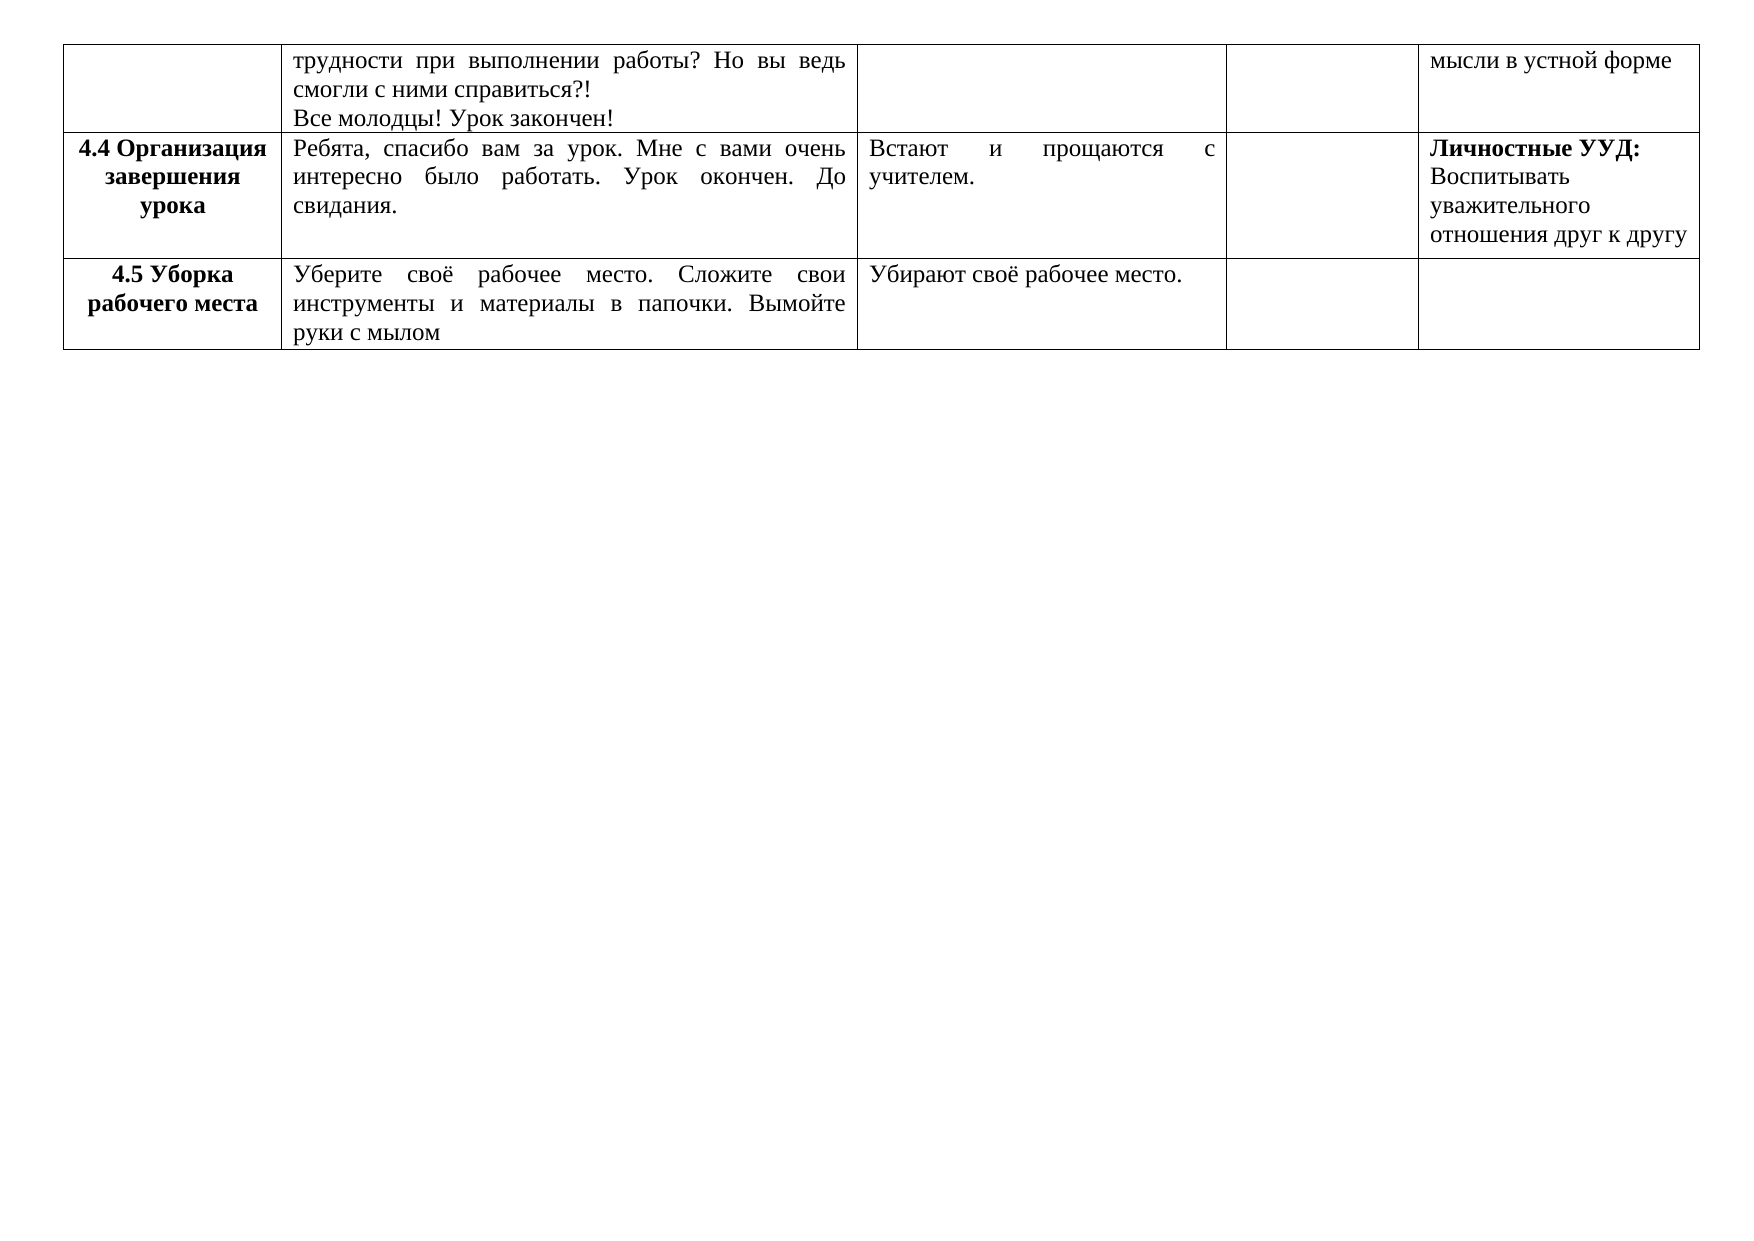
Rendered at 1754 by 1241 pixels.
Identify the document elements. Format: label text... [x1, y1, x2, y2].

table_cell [282, 45, 857, 132]
table_cell Убирают своё рабочее место. [858, 259, 1226, 349]
table_cell Уберите своё рабочее место. Сложите свои инструменты и материалы в папочки. Вымойте руки с мылом [282, 259, 857, 349]
table_cell Ребята, спасибо вам за урок. Мне с вами очень интересно было работать. Урок окончен. До свидания. [282, 133, 857, 258]
table_cell [1227, 259, 1418, 349]
table_cell [1227, 45, 1418, 132]
table_cell 4.5 Уборка рабочего места [64, 259, 281, 349]
table_cell Личностные УУД: Воспитывать уважительного отношения друг к другу [1419, 133, 1699, 258]
table_cell Встают и прощаются с учителем. [858, 133, 1226, 258]
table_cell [64, 45, 281, 132]
table_cell 4.4 Организация завершения урока [64, 133, 281, 258]
table_cell [1419, 259, 1699, 349]
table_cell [1419, 45, 1699, 132]
table_cell [1227, 133, 1418, 258]
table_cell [858, 45, 1226, 132]
